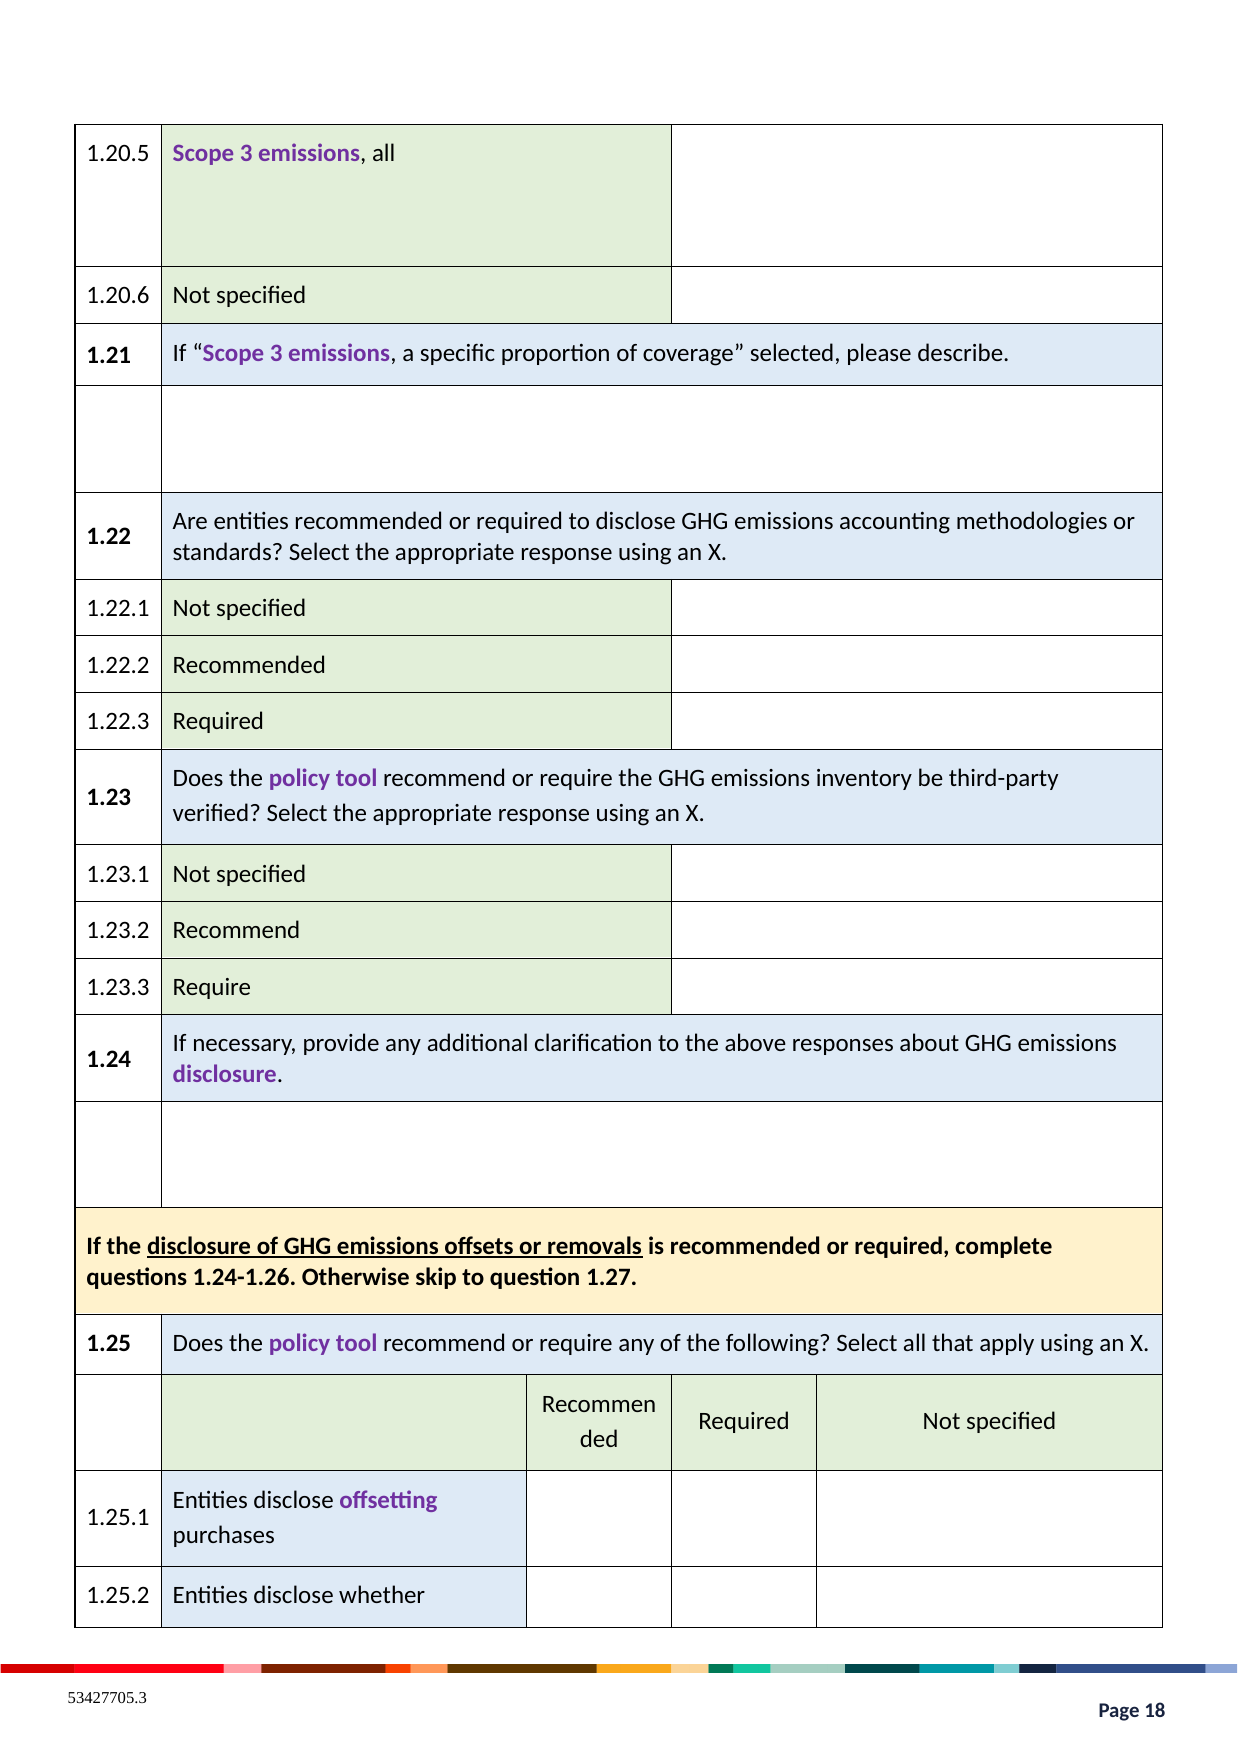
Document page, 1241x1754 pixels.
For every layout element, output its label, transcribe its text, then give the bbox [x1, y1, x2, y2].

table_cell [162, 1567, 526, 1627]
table_cell If “Scope 3 emissions, a specific proportion of coverage” selected, please describe. [162, 324, 1162, 385]
table_cell 1.20.5 [76, 125, 161, 266]
table_cell 1.22.1 [76, 580, 161, 635]
table_cell [672, 580, 1162, 635]
table_cell Require [162, 959, 671, 1014]
table_cell Does the policy tool recommend or require the GHG emissions inventory be third-party verified? Select the appropriate response using an X. [162, 750, 1162, 844]
table_cell [672, 1471, 816, 1566]
table_cell 1.25.1 [76, 1471, 161, 1566]
table_cell 1.21 [76, 324, 161, 385]
table_cell Are entities recommended or required to disclose GHG emissions accounting methodologies or standards? Select the appropriate response using an X. [162, 493, 1162, 579]
table_cell If the disclosure of GHG emissions offsets or removals is recommended or required, complete questions 1.24-1.26. Otherwise skip to question 1.27. [76, 1208, 1162, 1313]
table_cell If necessary, provide any additional clarification to the above responses about GHG emissions disclosure. [162, 1015, 1162, 1101]
table_cell [672, 959, 1162, 1014]
table_cell Does the policy tool recommend or require any of the following? Select all that apply using an X. [162, 1315, 1162, 1374]
table_cell [76, 386, 161, 492]
table_cell 1.23 [76, 750, 161, 844]
table_cell Required [672, 1375, 816, 1470]
table_cell [672, 1567, 816, 1627]
table_cell Not specified [162, 267, 671, 323]
table_cell 1.24 [76, 1015, 161, 1101]
table_cell [672, 845, 1162, 901]
table_cell [76, 1375, 161, 1470]
table_cell 1.20.6 [76, 267, 161, 323]
table_cell [672, 902, 1162, 957]
table_cell 1.25 [76, 1315, 161, 1374]
table_cell [817, 1567, 1162, 1627]
table_cell [76, 1102, 161, 1207]
table_cell [817, 1471, 1162, 1566]
table_cell Not specified [162, 845, 671, 901]
table_cell 1.23.3 [76, 959, 161, 1014]
table_cell Entities disclose offsetting purchases [162, 1471, 526, 1566]
table_cell [672, 693, 1162, 748]
table_cell 1.23.2 [76, 902, 161, 957]
table_cell [162, 1102, 1162, 1207]
table_cell 1.22 [76, 493, 161, 579]
table_cell 1.22.3 [76, 693, 161, 748]
table_cell Recommended [162, 636, 671, 692]
table_cell 1.25.2 [76, 1567, 161, 1627]
table_cell Recommended [527, 1375, 671, 1470]
table_cell [672, 125, 1162, 266]
table_cell Not specified [162, 580, 671, 635]
table_cell [527, 1471, 671, 1566]
table_cell [162, 1375, 526, 1470]
table_cell [672, 267, 1162, 323]
table_cell [672, 636, 1162, 692]
table_cell 1.22.2 [76, 636, 161, 692]
table_cell [527, 1567, 671, 1627]
table_cell Recommend [162, 902, 671, 957]
table_cell Scope 3 emissions, all [162, 125, 671, 266]
table_cell 1.23.1 [76, 845, 161, 901]
table_cell Required [162, 693, 671, 748]
picture [0, 1664, 1236, 1673]
table_cell Not specified [817, 1375, 1162, 1470]
table_cell [162, 386, 1162, 492]
